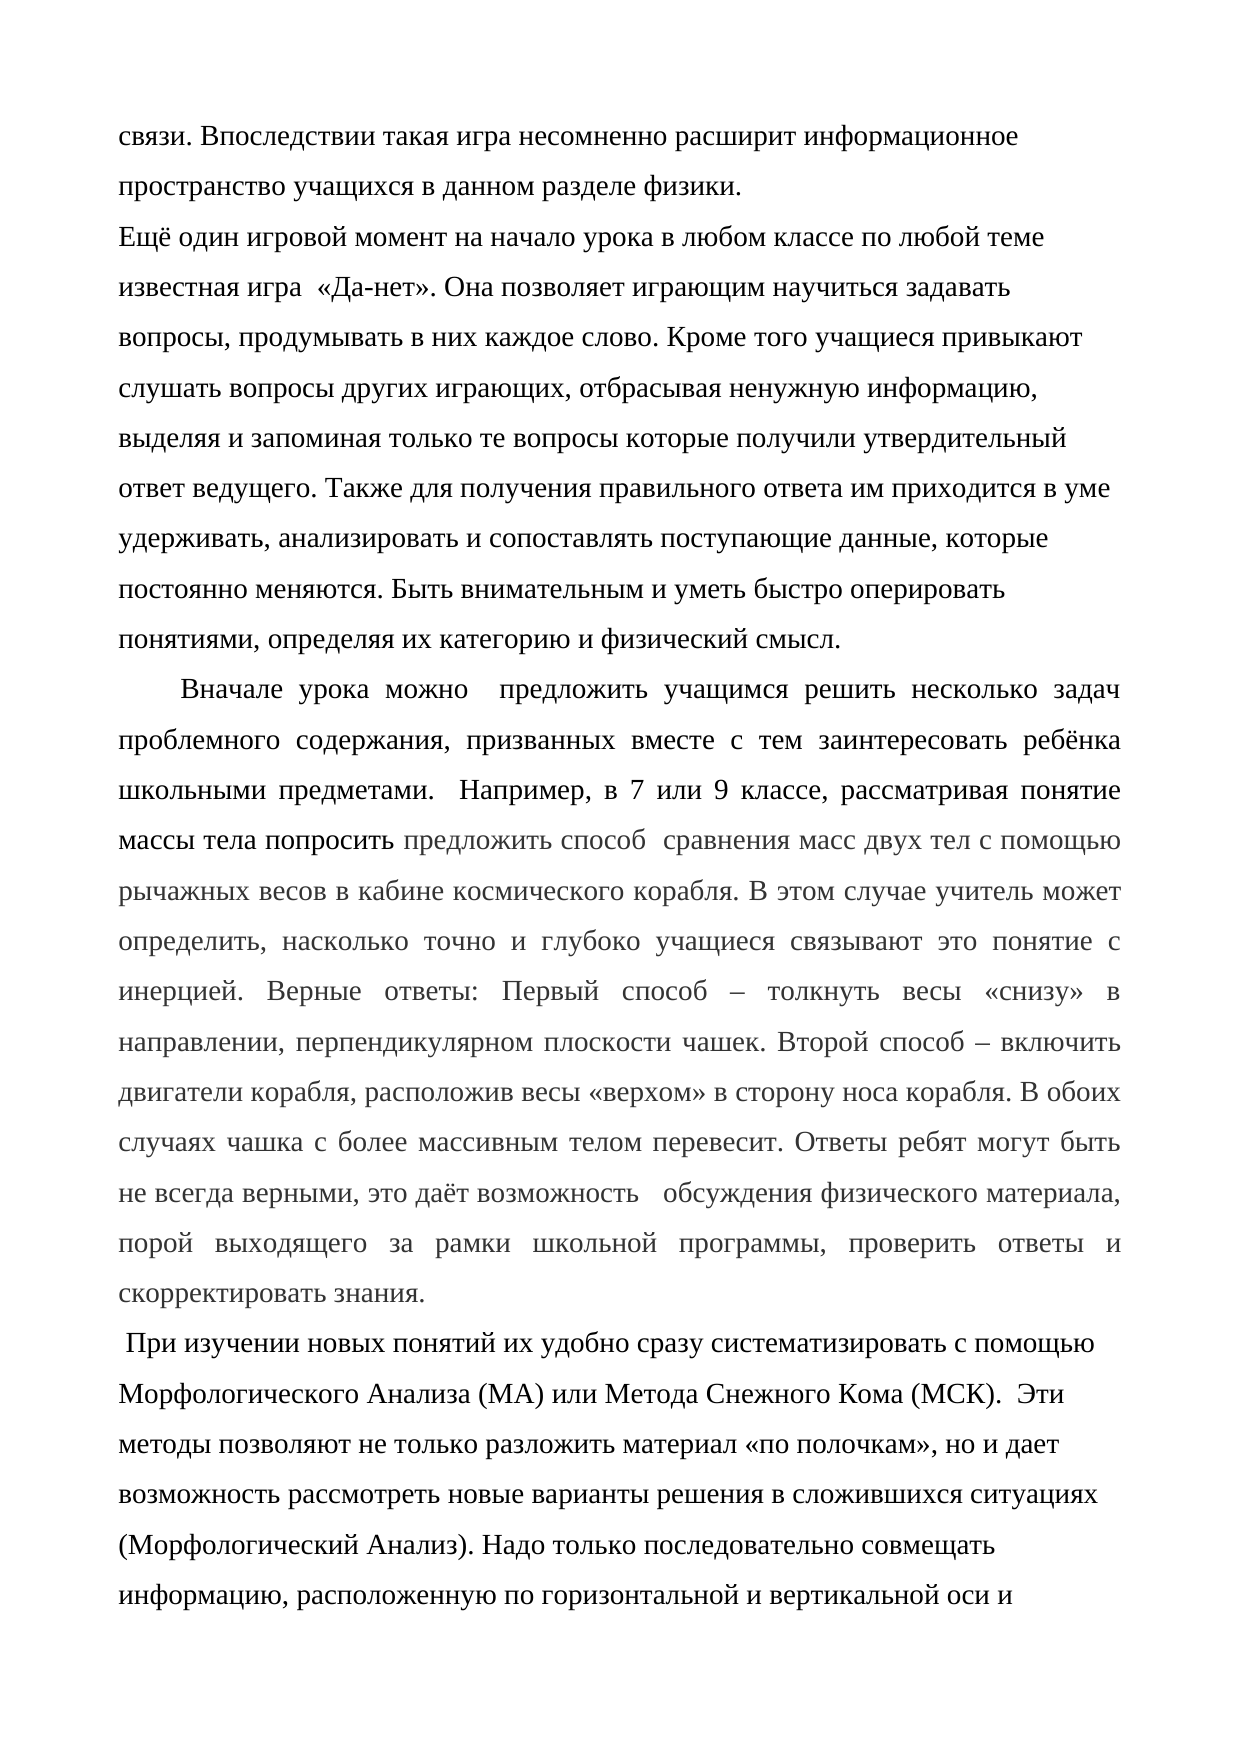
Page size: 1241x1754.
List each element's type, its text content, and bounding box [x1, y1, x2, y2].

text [118, 1326, 1122, 1611]
text Вначале урока можно предложить учащимся решить несколько задач проблемного содержания, призванных вместе с тем заинтересовать ребёнка школьными предметами. Например, в 7 или 9 классе, рассматривая понятие массы тела попросить предложить способ сравнения масс двух тел с помощью рычажных весов в кабине космического корабля. В этом случае учитель может определить, насколько точно и глубоко учащиеся связывают это понятие с инерцией. Верные ответы: Первый способ – толкнуть весы «снизу» в направлении, перпендикулярном плоскости чашек. Второй способ – включить двигатели корабля, расположив весы «верхом» в сторону носа корабля. В обоих случаях чашка с более массивным телом перевесит. Ответы ребят могут быть не всегда верными, это даёт возможность обсуждения физического материала, порой выходящего за рамки школьной программы, проверить ответы и скорректировать знания. [118, 672, 1122, 1309]
text Ещё один игровой момент на начало урока в любом классе по любой теме известная игра «Да-нет». Она позволяет играющим научиться задавать вопросы, продумывать в них каждое слово. Кроме того учащиеся привыкают слушать вопросы других играющих, отбрасывая ненужную информацию, выделяя и запоминая только те вопросы которые получили утвердительный ответ ведущего. Также для получения правильного ответа им приходится в уме удерживать, анализировать и сопоставлять поступающие данные, которые постоянно меняются. Быть внимательным и уметь быстро оперировать понятиями, определяя их категорию и физический смысл. [118, 219, 1122, 655]
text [118, 118, 1122, 202]
